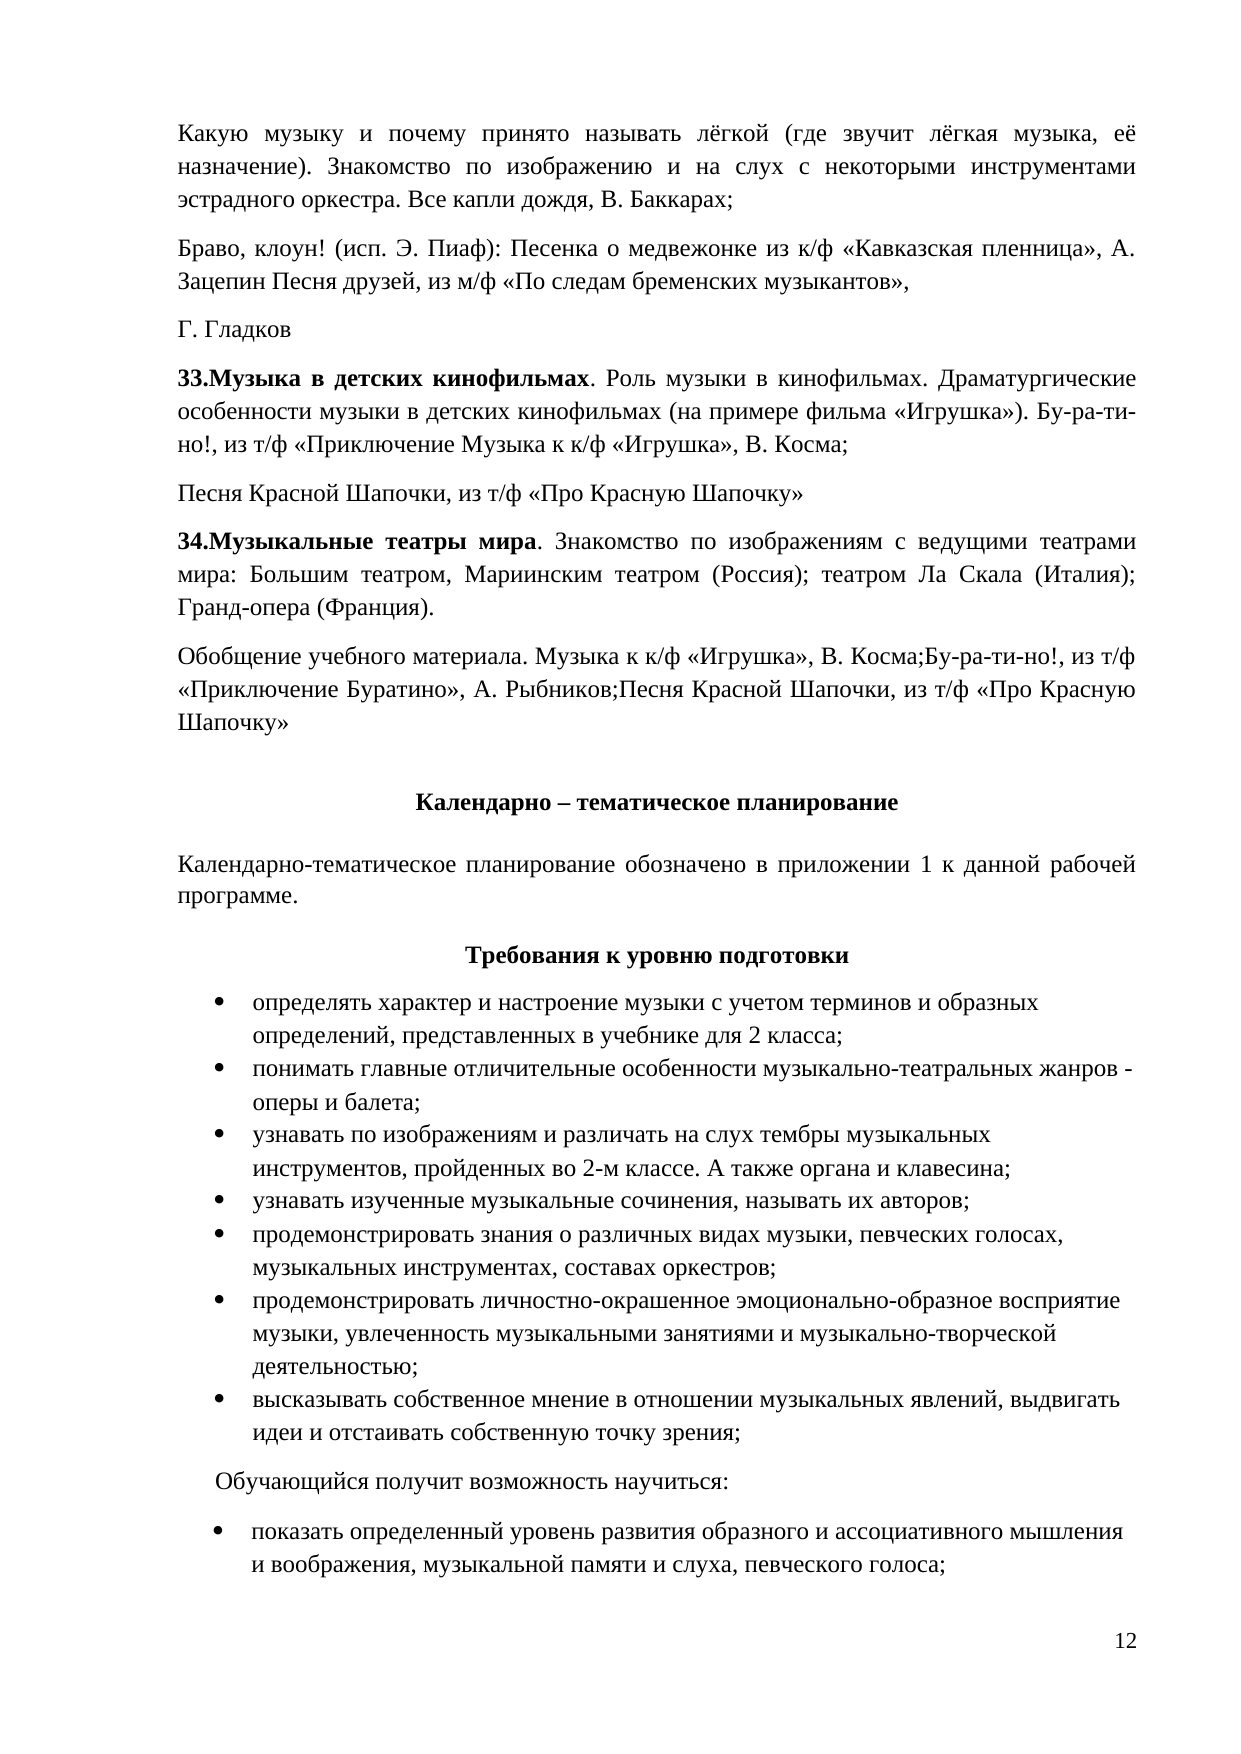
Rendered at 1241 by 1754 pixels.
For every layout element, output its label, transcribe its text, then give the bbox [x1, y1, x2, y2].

text 33.Музыка в детских кинофильмах. Роль музыки в кинофильмах. Драматургические особенности музыки в детских кинофильмах (на примере фильма «Игрушка»). Бу-ра-ти-но!, из т/ф «Приключение Музыка к к/ф «Игрушка», В. Косма; [177, 363, 1137, 458]
text Требования к уровню подготовки [177, 940, 1137, 968]
text Г. Гладков [177, 314, 1137, 343]
text 34.Музыкальные театры мира. Знакомство по изображениям с ведущими театрами мира: Большим театром, Мариинским театром (Россия); театром Ла Скала (Италия); Гранд-опера (Франция). [177, 526, 1137, 621]
text Песня Красной Шапочки, из т/ф «Про Красную Шапочку» [177, 478, 1137, 507]
list показать определенный уровень развития образного и ассоциативного мышления и воображения, музыкальной памяти и слуха, певческого голоса; [213, 1516, 1137, 1578]
text Календарно-тематическое планирование обозначено в приложении 1 к данной рабочей программе. [177, 849, 1137, 909]
list узнавать по изображениям и различать на слух тембры музыкальных инструментов, пройденных во 2-м классе. А также органа и клавесина; [215, 1119, 1137, 1181]
text Какую музыку и почему принято называть лёгкой (где звучит лёгкая музыка, её назначение). Знакомство по изображению и на слух с некоторыми инструментами эстрадного оркестра. Все капли дождя, В. Баккарах; [177, 118, 1137, 213]
list высказывать собственное мнение в отношении музыкальных явлений, выдвигать идеи и отстаивать собственную точку зрения; [215, 1384, 1137, 1446]
text Обучающийся получит возможность научиться: [215, 1466, 1137, 1495]
list продемонстрировать личностно-окрашенное эмоционально-образное восприятие музыки, увлеченность музыкальными занятиями и музыкально-творческой деятельностью; [215, 1285, 1137, 1379]
list узнавать изученные музыкальные сочинения, называть их авторов; [215, 1186, 1137, 1214]
text Браво, клоун! (исп. Э. Пиаф): Песенка о медвежонке из к/ф «Кавказская пленница», А. Зацепин Песня друзей, из м/ф «По следам бременских музыкантов», [177, 233, 1137, 294]
text Обобщение учебного материала. Музыка к к/ф «Игрушка», В. Косма;Бу-ра-ти-но!, из т/ф «Приключение Буратино», А. Рыбников;Песня Красной Шапочки, из т/ф «Про Красную Шапочку» [177, 641, 1137, 736]
text Календарно – тематическое планирование [177, 787, 1137, 816]
list определять характер и настроение музыки с учетом терминов и образных определений, представленных в учебнике для 2 класса; [215, 987, 1137, 1049]
list понимать главные отличительные особенности музыкально-театральных жанров - оперы и балета; [215, 1053, 1137, 1115]
list продемонстрировать знания о различных видах музыки, певческих голосах, музыкальных инструментах, составах оркестров; [215, 1219, 1137, 1280]
